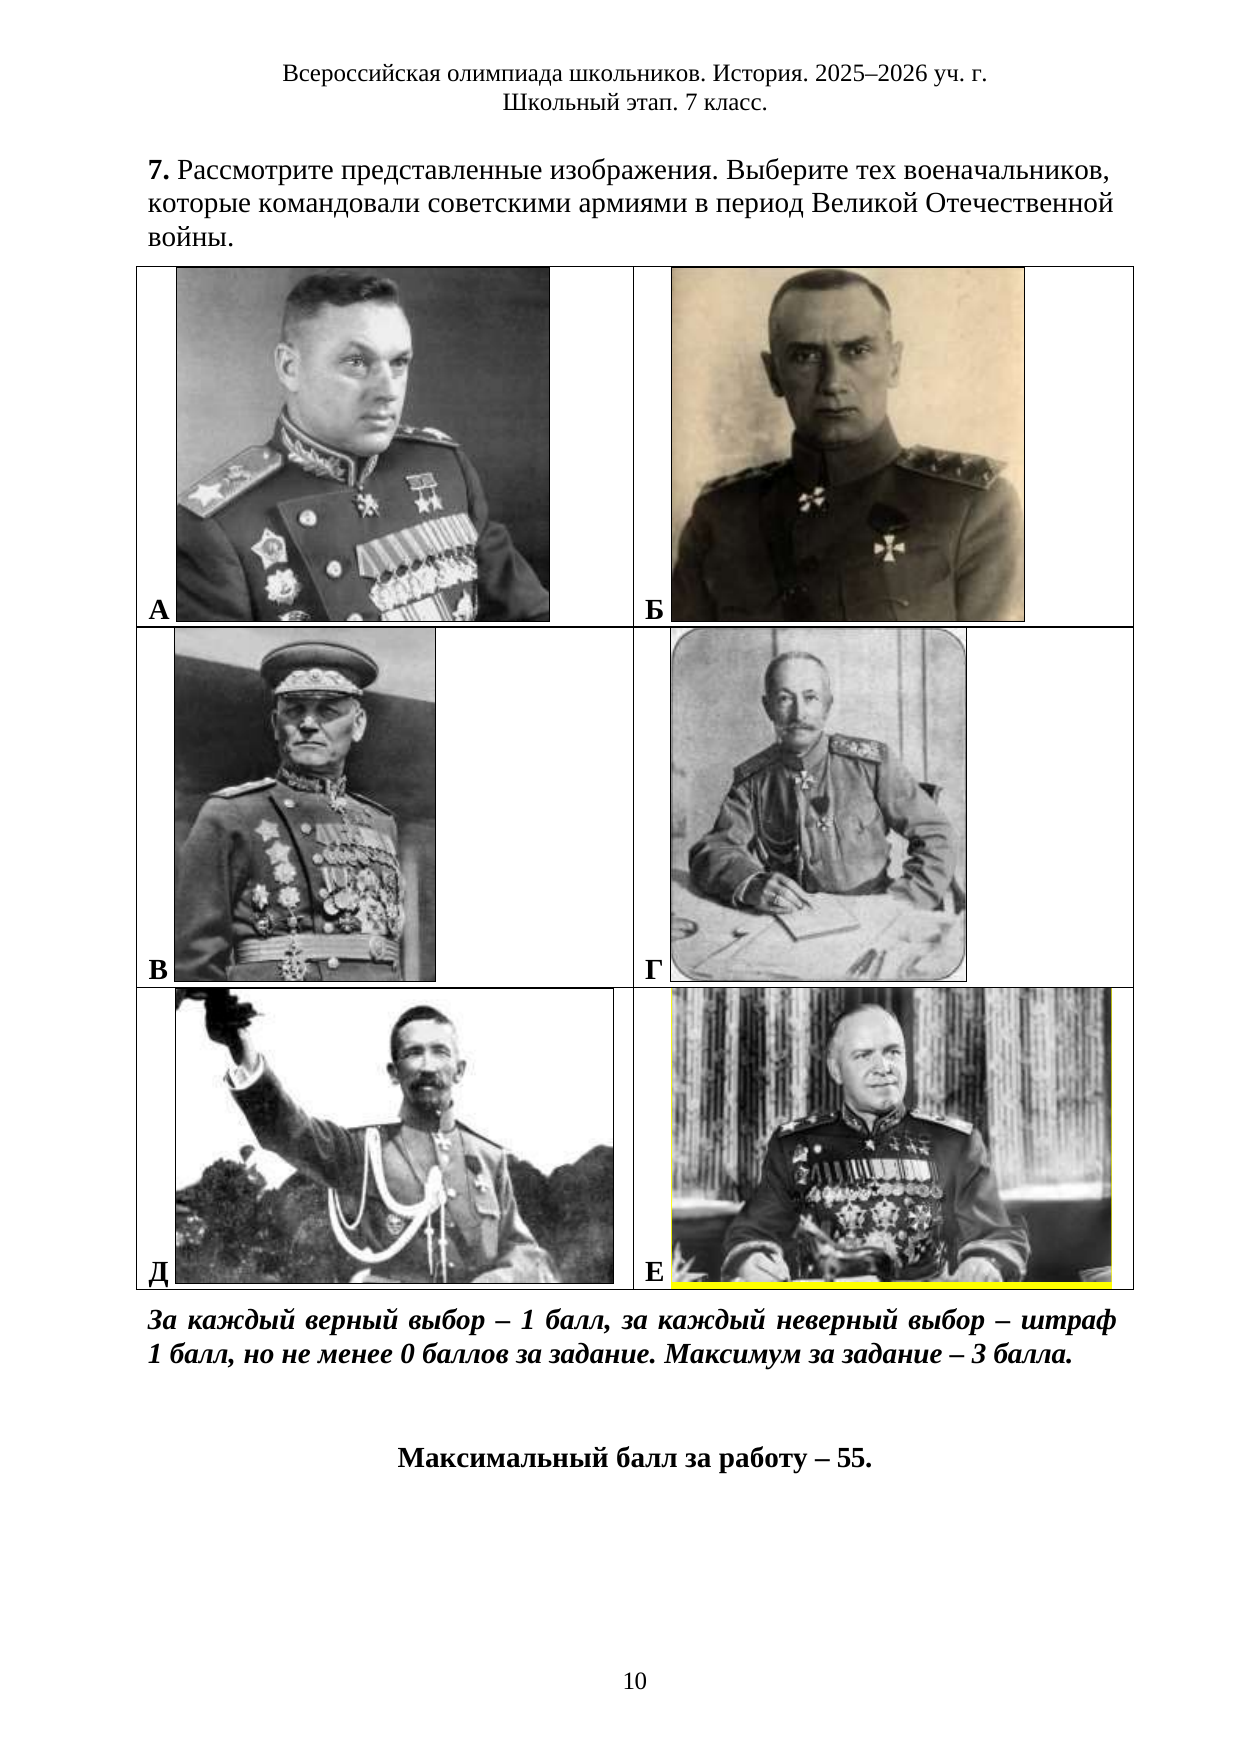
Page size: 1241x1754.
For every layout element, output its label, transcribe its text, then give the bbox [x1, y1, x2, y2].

table_cell Г [634, 628, 1133, 987]
picture [671, 988, 1112, 1282]
table_cell Д [137, 988, 633, 1289]
table_cell [671, 1282, 1112, 1289]
table_cell [1112, 988, 1133, 1289]
list 7. Рассмотрите представленные изображения. Выберите тех военачальников, которые командовали советскими армиями в период Великой Отечественной войны. [148, 152, 1122, 253]
table_header А [137, 267, 633, 626]
text 1 балл, но не менее 0 баллов за задание. Максимум за задание – 3 балла. [148, 1336, 1137, 1369]
subtitle За каждый верный выбор – 1 балл, за каждый неверный выбор – штраф [148, 1302, 1137, 1336]
table_header Б [634, 267, 1133, 626]
table_cell Е [634, 988, 671, 1289]
text Максимальный балл за работу – 55. [232, 1440, 1037, 1474]
table_cell В [137, 628, 633, 987]
